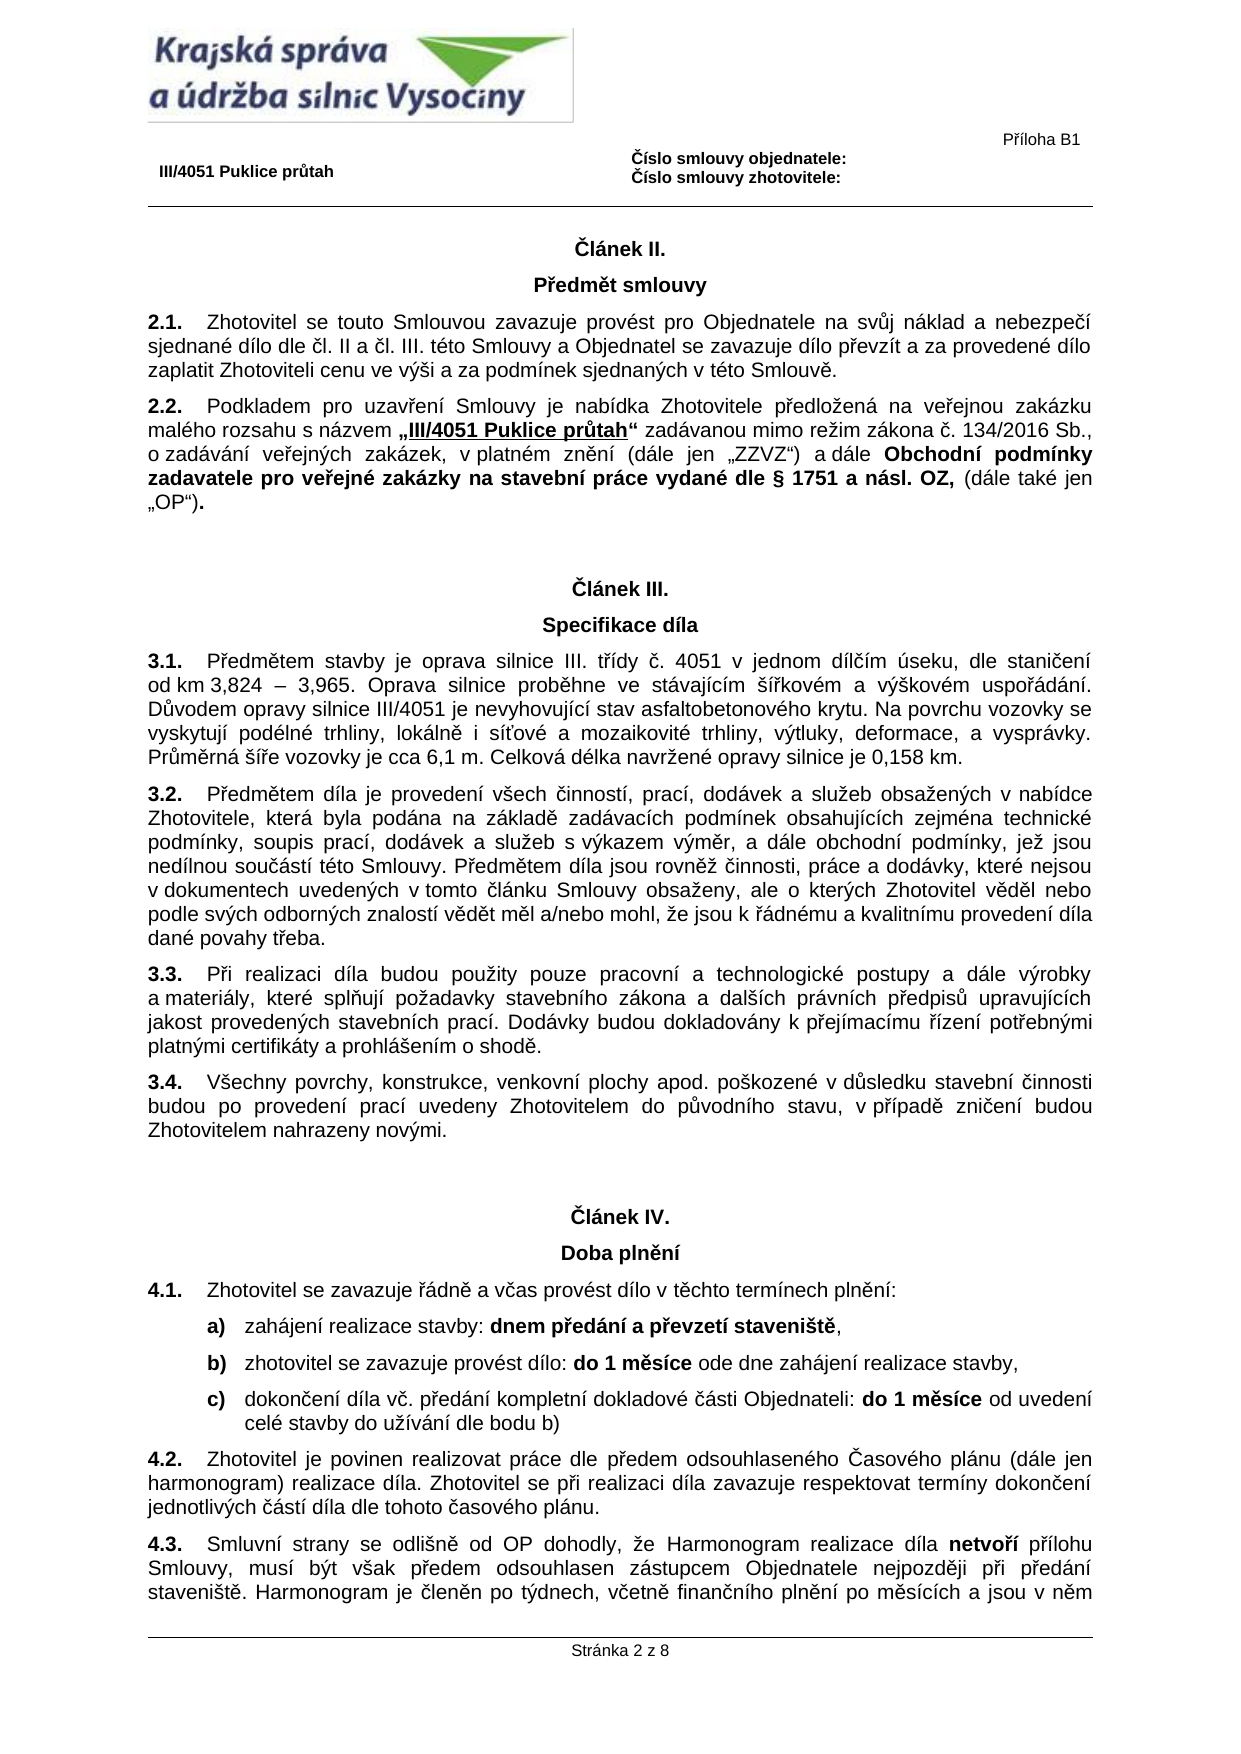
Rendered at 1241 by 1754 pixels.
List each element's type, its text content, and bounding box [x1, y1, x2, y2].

text Článek II. [148, 237, 1093, 261]
text Článek IV. [148, 1204, 1093, 1228]
list Zhotovitel se touto Smlouvou zavazuje provést pro Objednatele na svůj náklad a nebezpečí sjednané dílo dle čl. II a čl. III. této Smlouvy a Objednatel se zavazuje dílo převzít a za provedené dílo zaplatit Zhotoviteli cenu ve výši a za podmínek sjednaných v této Smlouvě. [148, 310, 1093, 382]
picture [147, 28, 574, 124]
subtitle Specifikace díla [148, 613, 1093, 637]
list zhotovitel se zavazuje provést dílo: do 1 měsíce ode dne zahájení realizace stavby, [207, 1350, 1093, 1374]
list Předmětem díla je provedení všech činností, prací, dodávek a služeb obsažených v nabídce Zhotovitele, která byla podána na základě zadávacích podmínek obsahujících zejména technické podmínky, soupis prací, dodávek a služeb s výkazem výměr, a dále obchodní podmínky, jež jsou nedílnou součástí této Smlouvy. Předmětem díla jsou rovněž činnosti, práce a dodávky, které nejsou v dokumentech uvedených v tomto článku Smlouvy obsaženy, ale o kterých Zhotovitel věděl nebo podle svých odborných znalostí vědět měl a/nebo mohl, že jsou k řádnému a kvalitnímu provedení díla dané povahy třeba. [148, 782, 1093, 949]
subtitle Předmět smlouvy [148, 273, 1093, 297]
list Zhotovitel je povinen realizovat práce dle předem odsouhlaseného Časového plánu (dále jen harmonogram) realizace díla. Zhotovitel se při realizaci díla zavazuje respektovat termíny dokončení jednotlivých částí díla dle tohoto časového plánu. [148, 1447, 1093, 1519]
list Zhotovitel se zavazuje řádně a včas provést dílo v těchto termínech plnění: [148, 1277, 1093, 1301]
list dokončení díla vč. předání kompletní dokladové části Objednateli: do 1 měsíce od uvedení celé stavby do užívání dle bodu b) [207, 1387, 1093, 1435]
list zahájení realizace stavby: dnem předání a převzetí staveniště, [207, 1314, 1093, 1338]
list Podkladem pro uzavření Smlouvy je nabídka Zhotovitele předložená na veřejnou zakázku malého rozsahu s názvem „III/4051 Puklice průtah“ zadávanou mimo režim zákona č. 134/2016 Sb., o zadávání veřejných zakázek, v platném znění (dále jen „ZZVZ“) a dále Obchodní podmínky zadavatele pro veřejné zakázky na stavební práce vydané dle § 1751 a násl. OZ, (dále také jen „OP“). [148, 394, 1093, 514]
list Předmětem stavby je oprava silnice III. třídy č. 4051 v jednom dílčím úseku, dle staničení od km 3,824 – 3,965. Oprava silnice proběhne ve stávajícím šířkovém a výškovém uspořádání. Důvodem opravy silnice III/4051 je nevyhovující stav asfaltobetonového krytu. Na povrchu vozovky se vyskytují podélné trhliny, lokálně i síťové a mozaikovité trhliny, výtluky, deformace, a vysprávky. Průměrná šíře vozovky je cca 6,1 m. Celková délka navržené opravy silnice je 0,158 km. [148, 649, 1093, 769]
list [148, 1532, 1093, 1603]
subtitle Doba plnění [148, 1241, 1093, 1265]
list Při realizaci díla budou použity pouze pracovní a technologické postupy a dále výrobky a materiály, které splňují požadavky stavebního zákona a dalších právních předpisů upravujících jakost provedených stavebních prací. Dodávky budou dokladovány k přejímacímu řízení potřebnými platnými certifikáty a prohlášením o shodě. [148, 962, 1093, 1058]
list Všechny povrchy, konstrukce, venkovní plochy apod. poškozené v důsledku stavební činnosti budou po provedení prací uvedeny Zhotovitelem do původního stavu, v případě zničení budou Zhotovitelem nahrazeny novými. [148, 1070, 1093, 1142]
text Článek III. [148, 576, 1093, 600]
